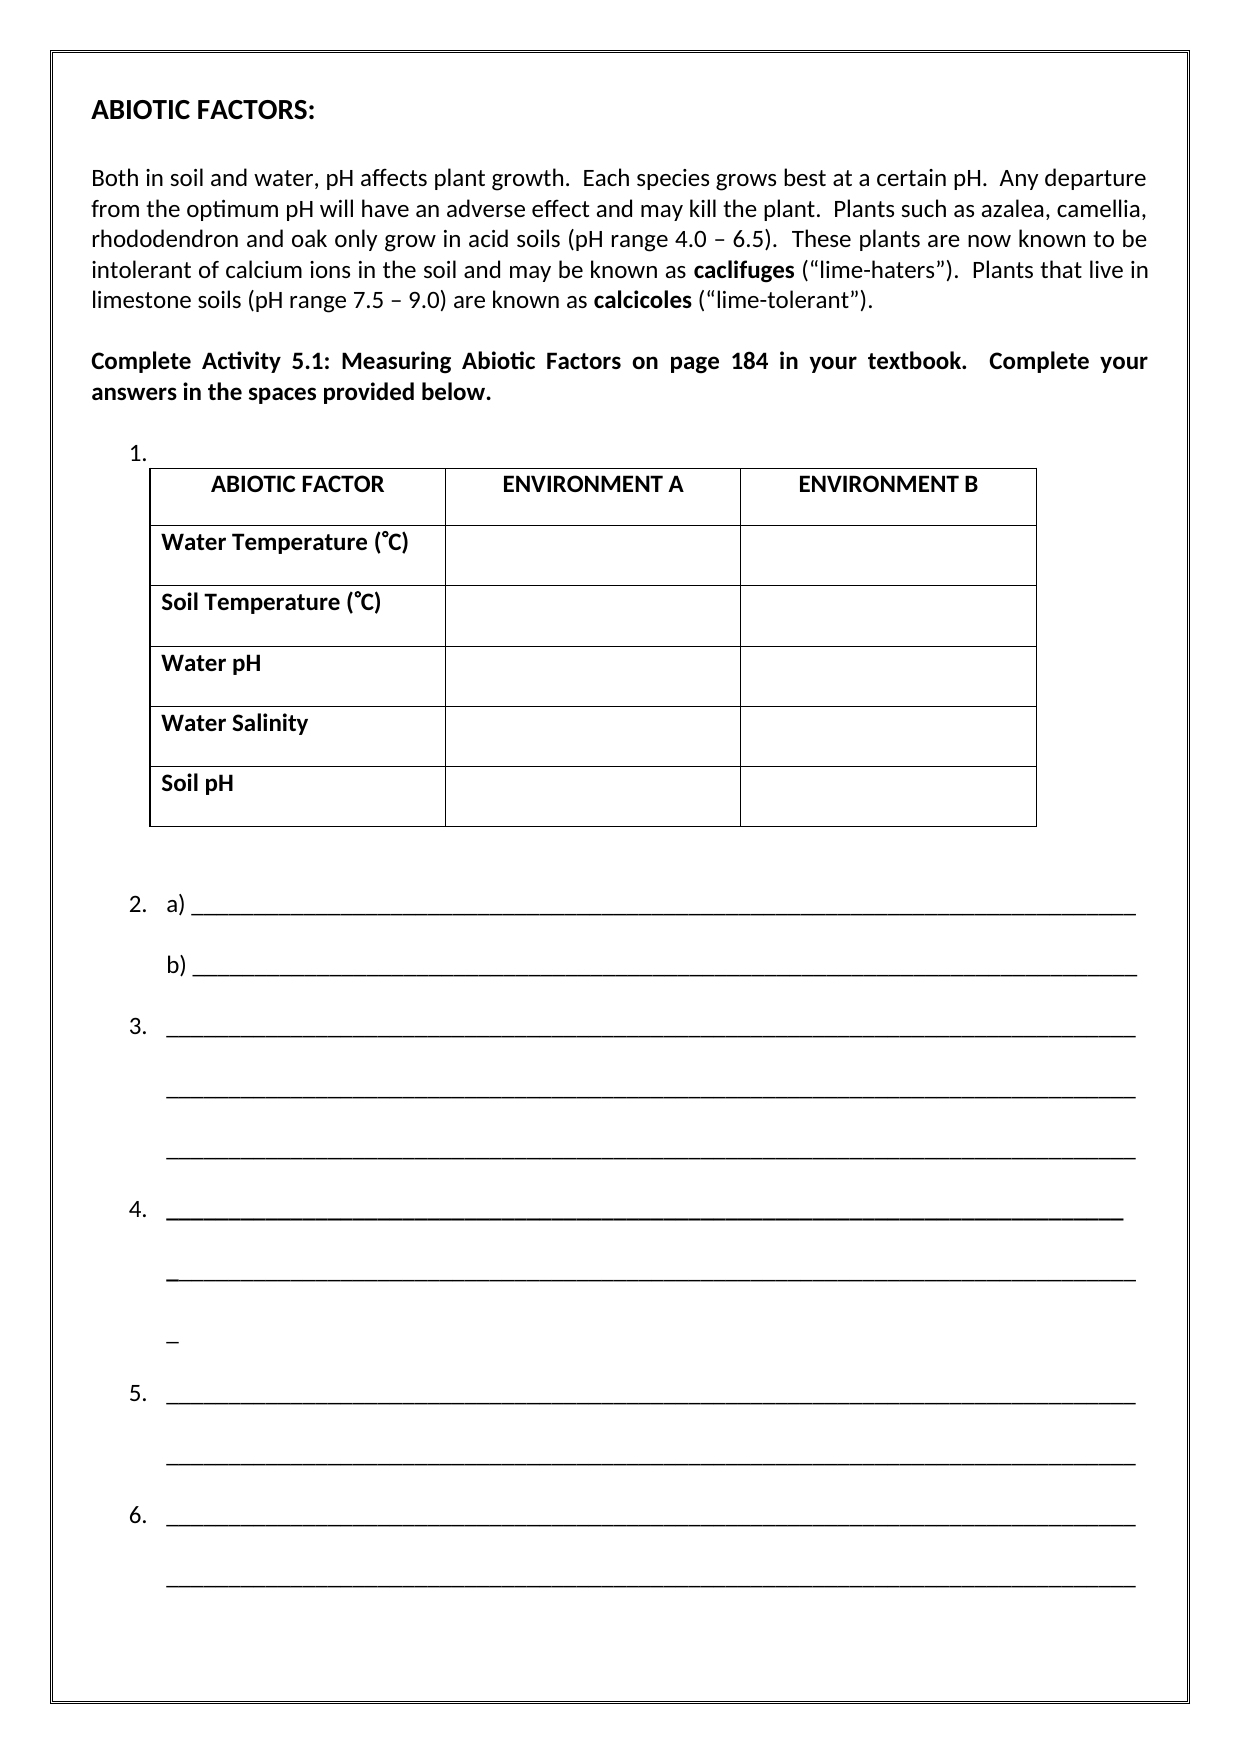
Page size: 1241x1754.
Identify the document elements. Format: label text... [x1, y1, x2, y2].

list ____________________________________________________________________________________________________________________________________________________________ [128, 1193, 1149, 1346]
table_cell Water pH [151, 647, 445, 706]
table_cell [741, 586, 1036, 646]
table_cell [741, 647, 1036, 706]
table_cell [741, 707, 1036, 766]
table_cell [446, 586, 740, 646]
table_cell [741, 767, 1036, 826]
list b) ____________________________________________________________________________ [166, 949, 1149, 980]
table_cell [446, 707, 740, 766]
table_header ABIOTIC FACTOR [151, 469, 445, 525]
text ABIOTIC FACTORS: [91, 91, 1149, 127]
list ____________________________________________________________________________________________________________________________________________________________ [128, 1377, 1149, 1468]
table_cell [446, 767, 740, 826]
table_header ENVIRONMENT A [446, 469, 740, 525]
text Both in soil and water, pH affects plant growth. Each species grows best at a certain pH. Any departure from the optimum pH will have an adverse effect and may kill the plant. Plants such as azalea, camellia, rhododendron and oak only grow in acid soils (pH range 4.0 – 6.5). These plants are now known to be intolerant of calcium ions in the soil and may be known as caclifuges (“lime-haters”). Plants that live in limestone soils (pH range 7.5 – 9.0) are known as calcicoles (“lime-tolerant”). [91, 162, 1149, 315]
list a) ____________________________________________________________________________ [128, 888, 1149, 919]
table_cell [741, 526, 1036, 585]
text Complete Activity 5.1: Measuring Abiotic Factors on page 184 in your textbook. Complete your answers in the spaces provided below. [91, 345, 1149, 406]
table_cell Water Salinity [151, 707, 445, 766]
table_header ENVIRONMENT B [741, 469, 1036, 525]
table_cell [446, 526, 740, 585]
table_cell Water Temperature (C) [151, 526, 445, 585]
table_cell Soil pH [151, 767, 445, 826]
list ____________________________________________________________________________________________________________________________________________________________ [128, 1499, 1149, 1590]
table_cell [446, 647, 740, 706]
list __________________________________________________________________________________________________________________________________________________________________________________________________________________________________________ [128, 1010, 1149, 1163]
table_cell Soil Temperature (C) [151, 586, 445, 646]
